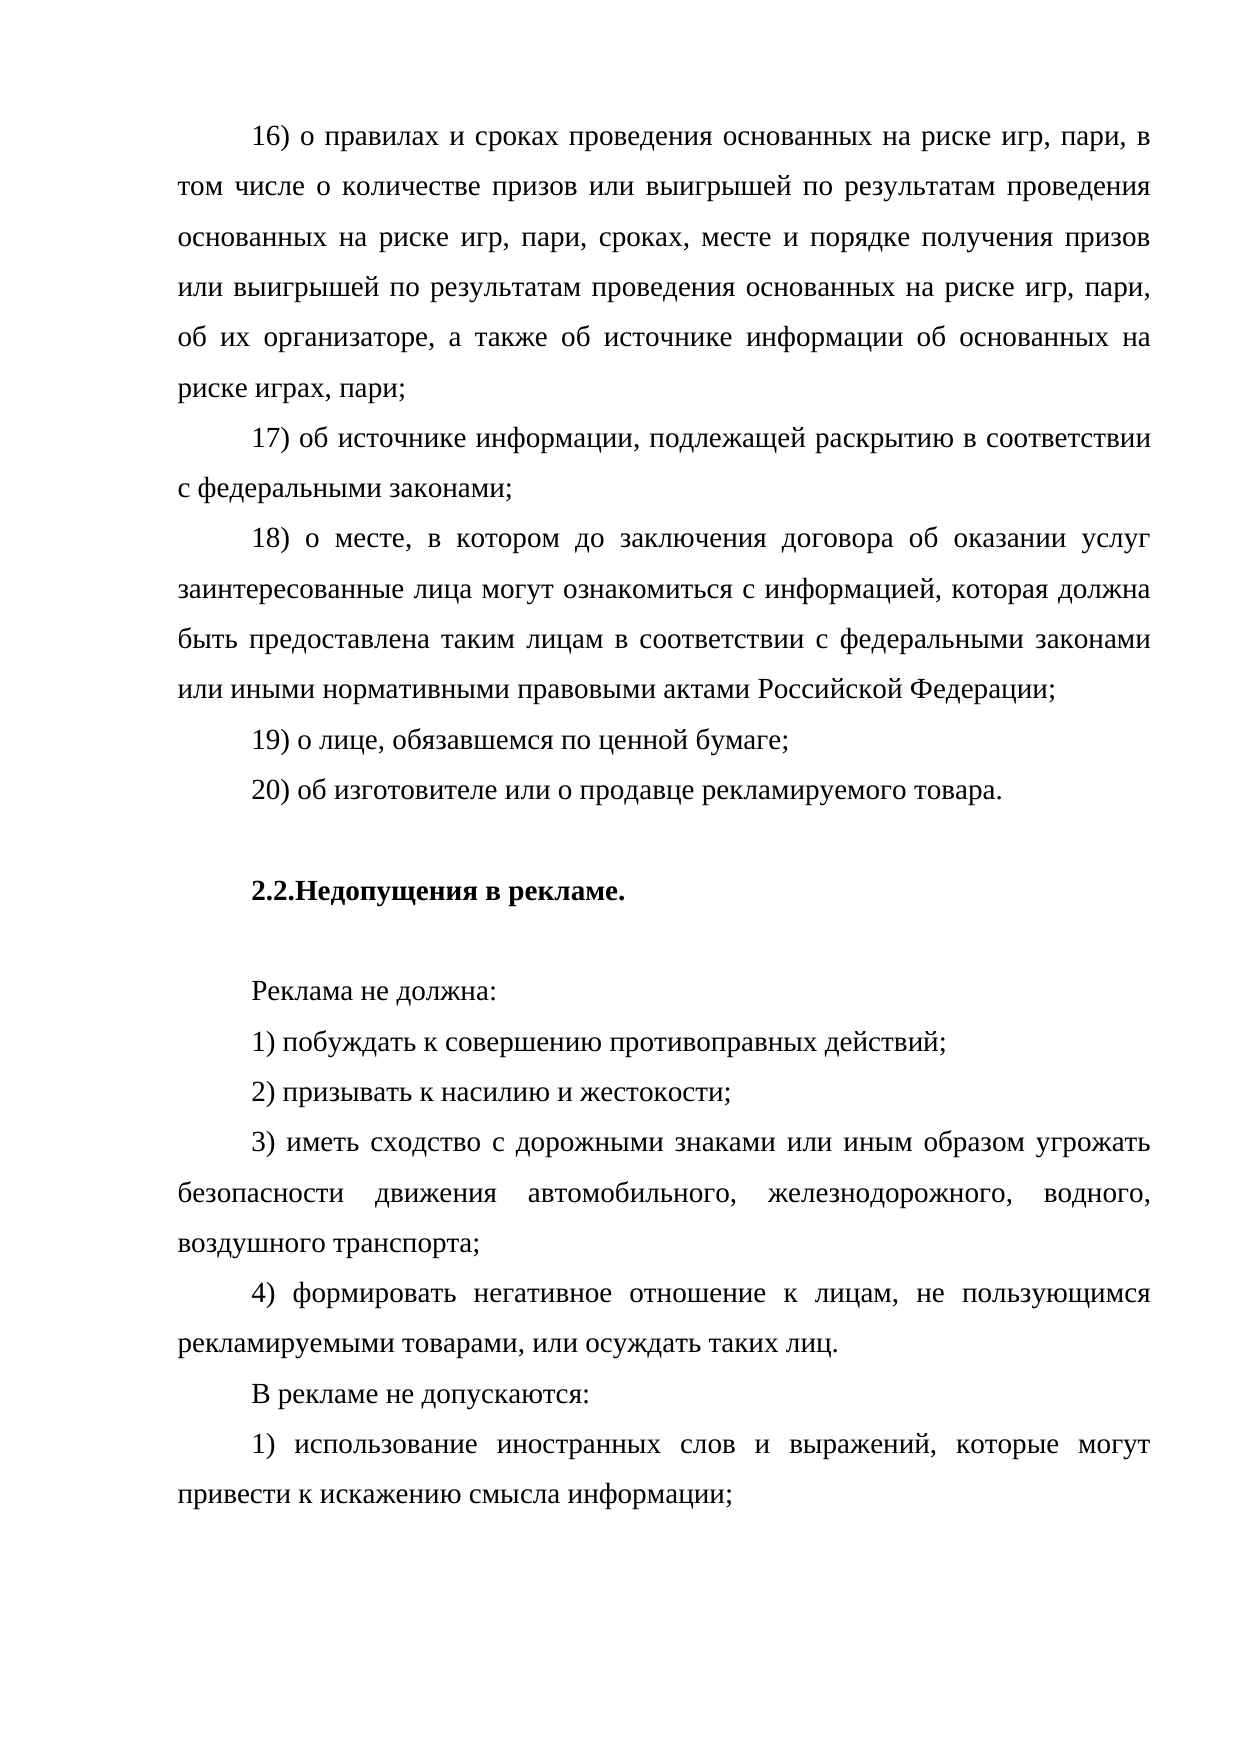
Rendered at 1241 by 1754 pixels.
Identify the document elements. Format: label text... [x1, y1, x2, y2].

text 16) о правилах и сроках проведения основанных на риске игр, пари, в том числе о количестве призов или выигрышей по результатам проведения основанных на риске игр, пари, сроках, месте и порядке получения призов или выигрышей по результатам проведения основанных на риске игр, пари, об их организаторе, а также об источнике информации об основанных на риске играх, пари; [177, 118, 1152, 403]
text 17) об источнике информации, подлежащей раскрытию в соответствии с федеральными законами; [177, 420, 1152, 504]
text 1) побуждать к совершению противоправных действий; [177, 1024, 1152, 1057]
text 3) иметь сходство с дорожными знаками или иным образом угрожать безопасности движения автомобильного, железнодорожного, водного, воздушного транспорта; [177, 1124, 1152, 1258]
text 1) использование иностранных слов и выражений, которые могут привести к искажению смысла информации; [177, 1426, 1152, 1510]
text 19) о лице, обязавшемся по ценной бумаге; [177, 722, 1152, 755]
text Реклама не должна: [177, 973, 1152, 1007]
text 20) об изготовителе или о продавце рекламируемого товара. [177, 772, 1152, 806]
text 18) о месте, в котором до заключения договора об оказании услуг заинтересованные лица могут ознакомиться с информацией, которая должна быть предоставлена таким лицам в соответствии с федеральными законами или иными нормативными правовыми актами Российской Федерации; [177, 521, 1152, 705]
text В рекламе не допускаются: [177, 1376, 1152, 1409]
text 2) призывать к насилию и жестокости; [177, 1074, 1152, 1108]
text 4) формировать негативное отношение к лицам, не пользующимся рекламируемыми товарами, или осуждать таких лиц. [177, 1275, 1152, 1359]
text 2.2.Недопущения в рекламе. [177, 873, 1152, 906]
